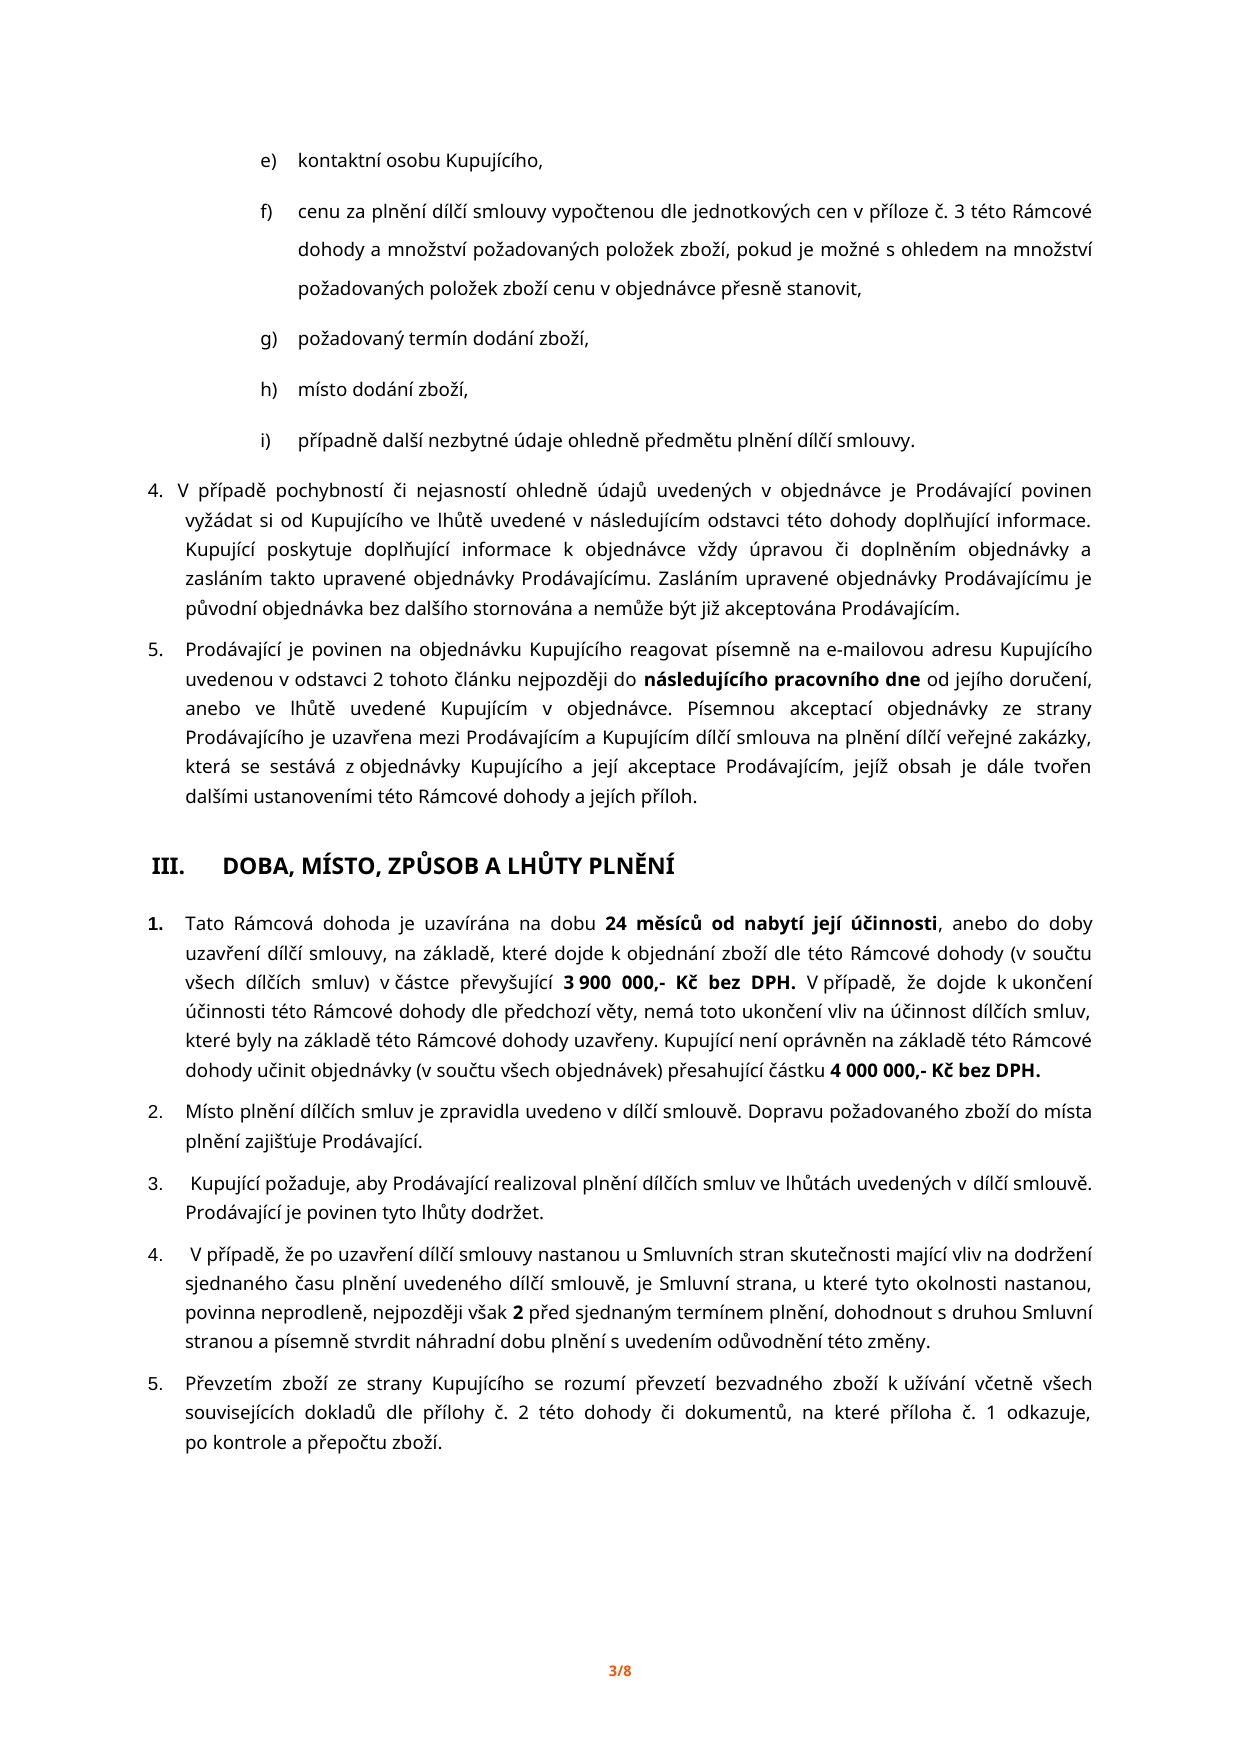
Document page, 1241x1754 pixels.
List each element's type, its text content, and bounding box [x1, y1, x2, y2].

list V případě, že po uzavření dílčí smlouvy nastanou u Smluvních stran skutečnosti mající vliv na dodržení sjednaného času plnění uvedeného dílčí smlouvě, je Smluvní strana, u které tyto okolnosti nastanou, povinna neprodleně, nejpozději však 2 před sjednaným termínem plnění, dohodnout s druhou Smluvní stranou a písemně stvrdit náhradní dobu plnění s uvedením odůvodnění této změny. [148, 1241, 1093, 1354]
list Převzetím zboží ze strany Kupujícího se rozumí převzetí bezvadného zboží k užívání včetně všech souvisejících dokladů dle přílohy č. 2 této dohody či dokumentů, na které příloha č. 1 odkazuje, po kontrole a přepočtu zboží. [148, 1370, 1093, 1454]
list případně další nezbytné údaje ohledně předmětu plnění dílčí smlouvy. [260, 427, 1093, 452]
list Tato Rámcová dohoda je uzavírána na dobu 24 měsíců od nabytí její účinnosti, anebo do doby uzavření dílčí smlouvy, na základě, které dojde k objednání zboží dle této Rámcové dohody (v součtu všech dílčích smluv) v částce převyšující 3 900 000,- Kč bez DPH. V případě, že dojde k ukončení účinnosti této Rámcové dohody dle předchozí věty, nemá toto ukončení vliv na účinnost dílčích smluv, které byly na základě této Rámcové dohody uzavřeny. Kupující není oprávněn na základě této Rámcové dohody učinit objednávky (v součtu všech objednávek) přesahující částku 4 000 000,- Kč bez DPH. [148, 911, 1093, 1082]
list V případě pochybností či nejasností ohledně údajů uvedených v objednávce je Prodávající povinen vyžádat si od Kupujícího ve lhůtě uvedené v následujícím odstavci této dohody doplňující informace. Kupující poskytuje doplňující informace k objednávce vždy úpravou či doplněním objednávky a zasláním takto upravené objednávky Prodávajícímu. Zasláním upravené objednávky Prodávajícímu je původní objednávka bez dalšího stornována a nemůže být již akceptována Prodávajícím. [148, 478, 1093, 620]
list požadovaný termín dodání zboží, [260, 326, 1093, 351]
list DOBA, MÍSTO, ZPŮSOB A LHŮTY PLNĚNÍ [185, 850, 1093, 881]
list cenu za plnění dílčí smlouvy vypočtenou dle jednotkových cen v příloze č. 3 této Rámcové dohody a množství požadovaných položek zboží, pokud je možné s ohledem na množství požadovaných položek zboží cenu v objednávce přesně stanovit, [260, 198, 1093, 300]
list Prodávající je povinen na objednávku Kupujícího reagovat písemně na e-mailovou adresu Kupujícího uvedenou v odstavci 2 tohoto článku nejpozději do následujícího pracovního dne od jejího doručení, anebo ve lhůtě uvedené Kupujícím v objednávce. Písemnou akceptací objednávky ze strany Prodávajícího je uzavřena mezi Prodávajícím a Kupujícím dílčí smlouva na plnění dílčí veřejné zakázky, která se sestává z objednávky Kupujícího a její akceptace Prodávajícím, jejíž obsah je dále tvořen dalšími ustanoveními této Rámcové dohody a jejích příloh. [148, 637, 1093, 808]
list kontaktní osobu Kupujícího, [260, 148, 1093, 173]
list Místo plnění dílčích smluv je zpravidla uvedeno v dílčí smlouvě. Dopravu požadovaného zboží do místa plnění zajišťuje Prodávající. [148, 1099, 1093, 1153]
list místo dodání zboží, [260, 376, 1093, 402]
list Kupující požaduje, aby Prodávající realizoval plnění dílčích smluv ve lhůtách uvedených v dílčí smlouvě. Prodávající je povinen tyto lhůty dodržet. [148, 1170, 1093, 1224]
